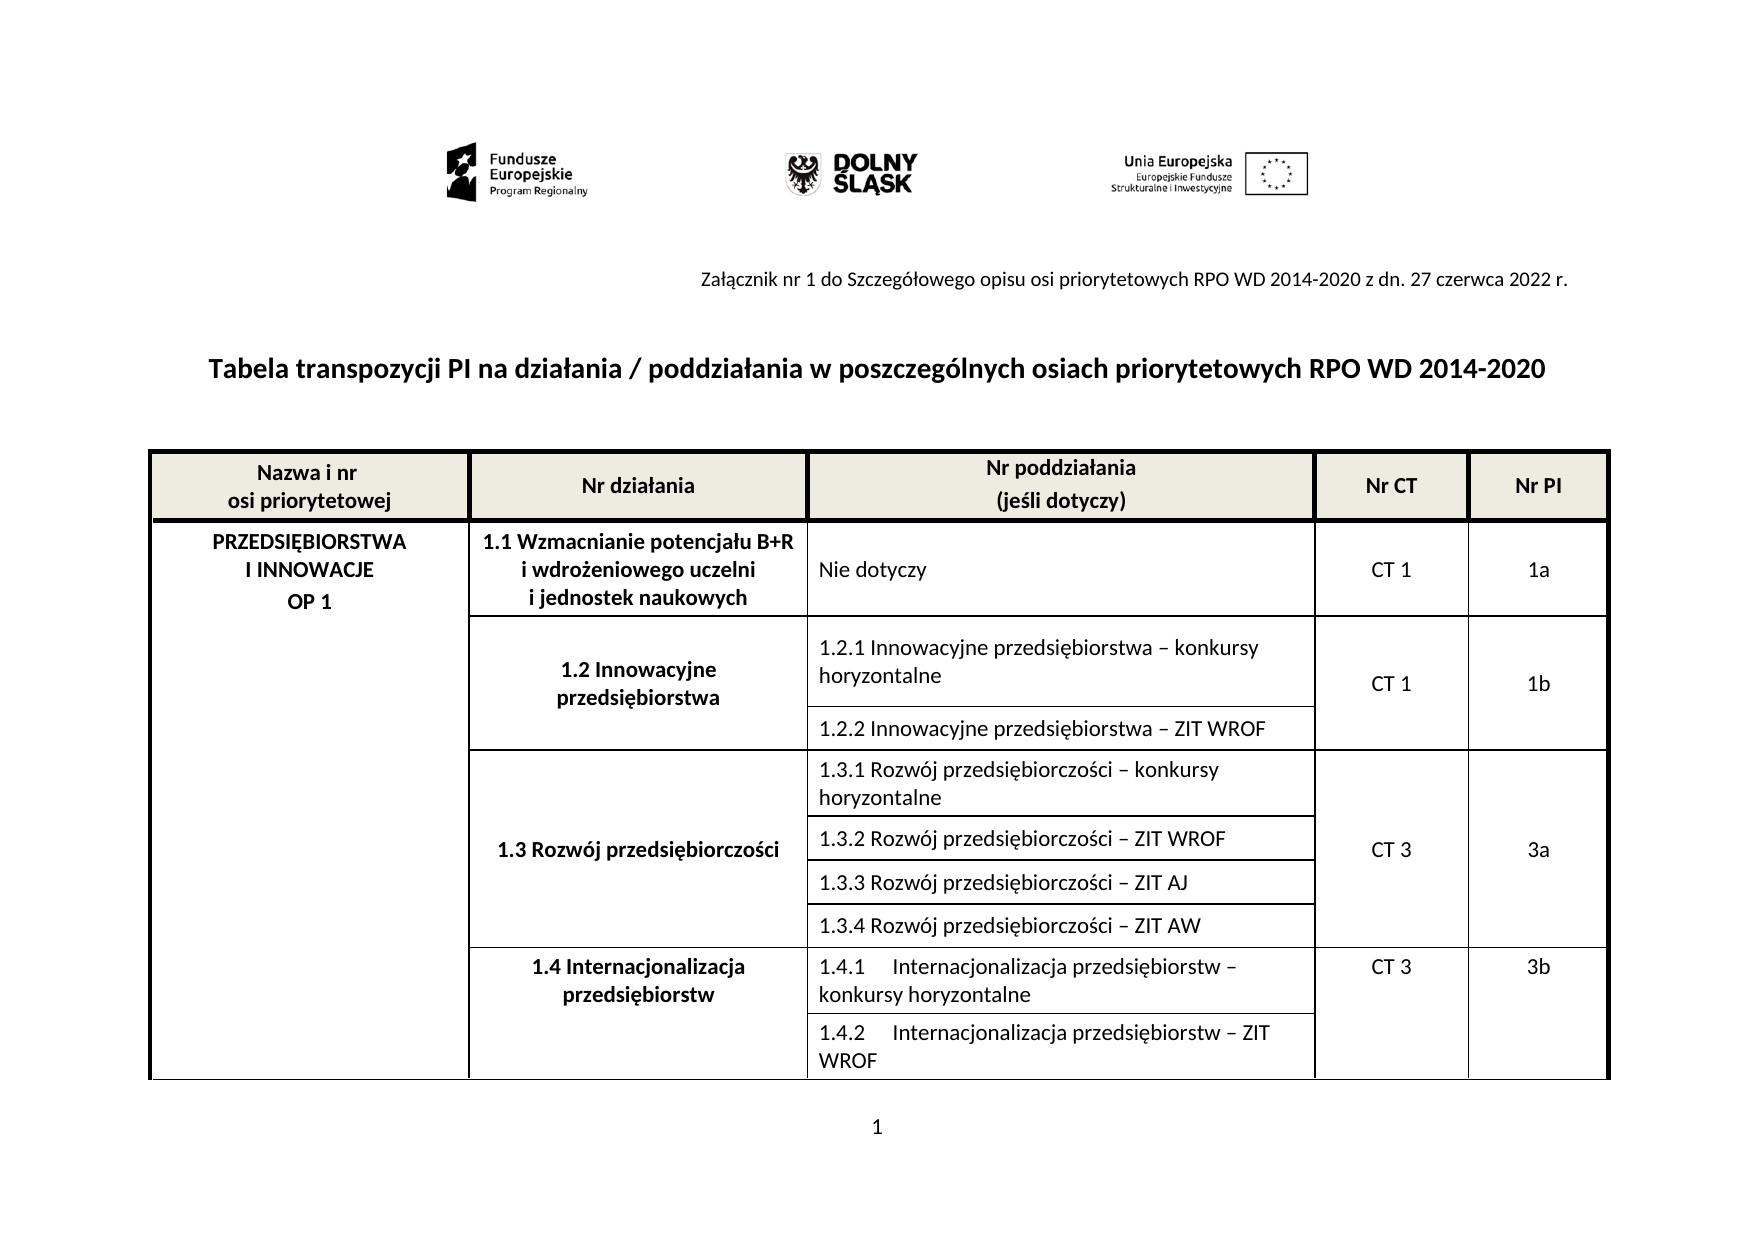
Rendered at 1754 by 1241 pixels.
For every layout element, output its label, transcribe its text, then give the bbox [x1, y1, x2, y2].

table_header Nr działania [472, 454, 805, 518]
table_cell 1.3.4 Rozwój przedsiębiorczości – ZIT AW [808, 905, 1314, 947]
picture [387, 88, 1367, 252]
table_cell CT 1 [1316, 523, 1468, 615]
table_cell 1.3 Rozwój przedsiębiorczości [470, 751, 807, 947]
table_cell 1.2.1 Innowacyjne przedsiębiorstwa – konkursy horyzontalne [808, 617, 1314, 706]
table_header Nr CT [1317, 454, 1466, 518]
table_cell 1.1 Wzmacnianie potencjału B+R i wdrożeniowego uczelni i jednostek naukowych [470, 523, 807, 615]
table_cell 3b [1469, 948, 1606, 1078]
table_cell CT 3 [1316, 751, 1468, 947]
table_cell 1.4.1 Internacjonalizacja przedsiębiorstw – konkursy horyzontalne [808, 948, 1314, 1012]
table_header Nr PI [1471, 454, 1606, 518]
table_cell 3a [1469, 751, 1606, 947]
table_cell 1.2 Innowacyjne przedsiębiorstwa [470, 617, 807, 749]
table_cell CT 1 [1316, 617, 1468, 749]
table_cell 1.4.2 Internacjonalizacja przedsiębiorstw – ZIT WROF [808, 1014, 1314, 1078]
text Tabela transpozycji PI na działania / poddziałania w poszczególnych osiach priorytetowych RPO WD 2014-2020 [148, 350, 1606, 385]
table_header Nazwa i nr osi priorytetowej [152, 454, 467, 518]
table_cell 1.3.2 Rozwój przedsiębiorczości – ZIT WROF [808, 817, 1314, 859]
table_cell 1.3.1 Rozwój przedsiębiorczości – konkursy horyzontalne [808, 751, 1314, 815]
table_cell 1.3.3 Rozwój przedsiębiorczości – ZIT AJ [808, 861, 1314, 903]
text Załącznik nr 1 do Szczegółowego opisu osi priorytetowych RPO WD 2014-2020 z dn. 27 czerwca 2022 r. [590, 266, 1606, 291]
table_cell 1.4 Internacjonalizacja przedsiębiorstw [470, 948, 807, 1078]
table_cell CT 3 [1316, 948, 1468, 1078]
table_header Nr poddziałania (jeśli dotyczy) [810, 454, 1312, 518]
table_cell 1b [1469, 617, 1606, 749]
table_cell 1a [1469, 523, 1606, 615]
table_cell PRZEDSIĘBIORSTWA I INNOWACJE OP 1 [152, 519, 468, 1078]
table_cell Nie dotyczy [808, 523, 1314, 615]
table_cell 1.2.2 Innowacyjne przedsiębiorstwa – ZIT WROF [808, 707, 1314, 749]
